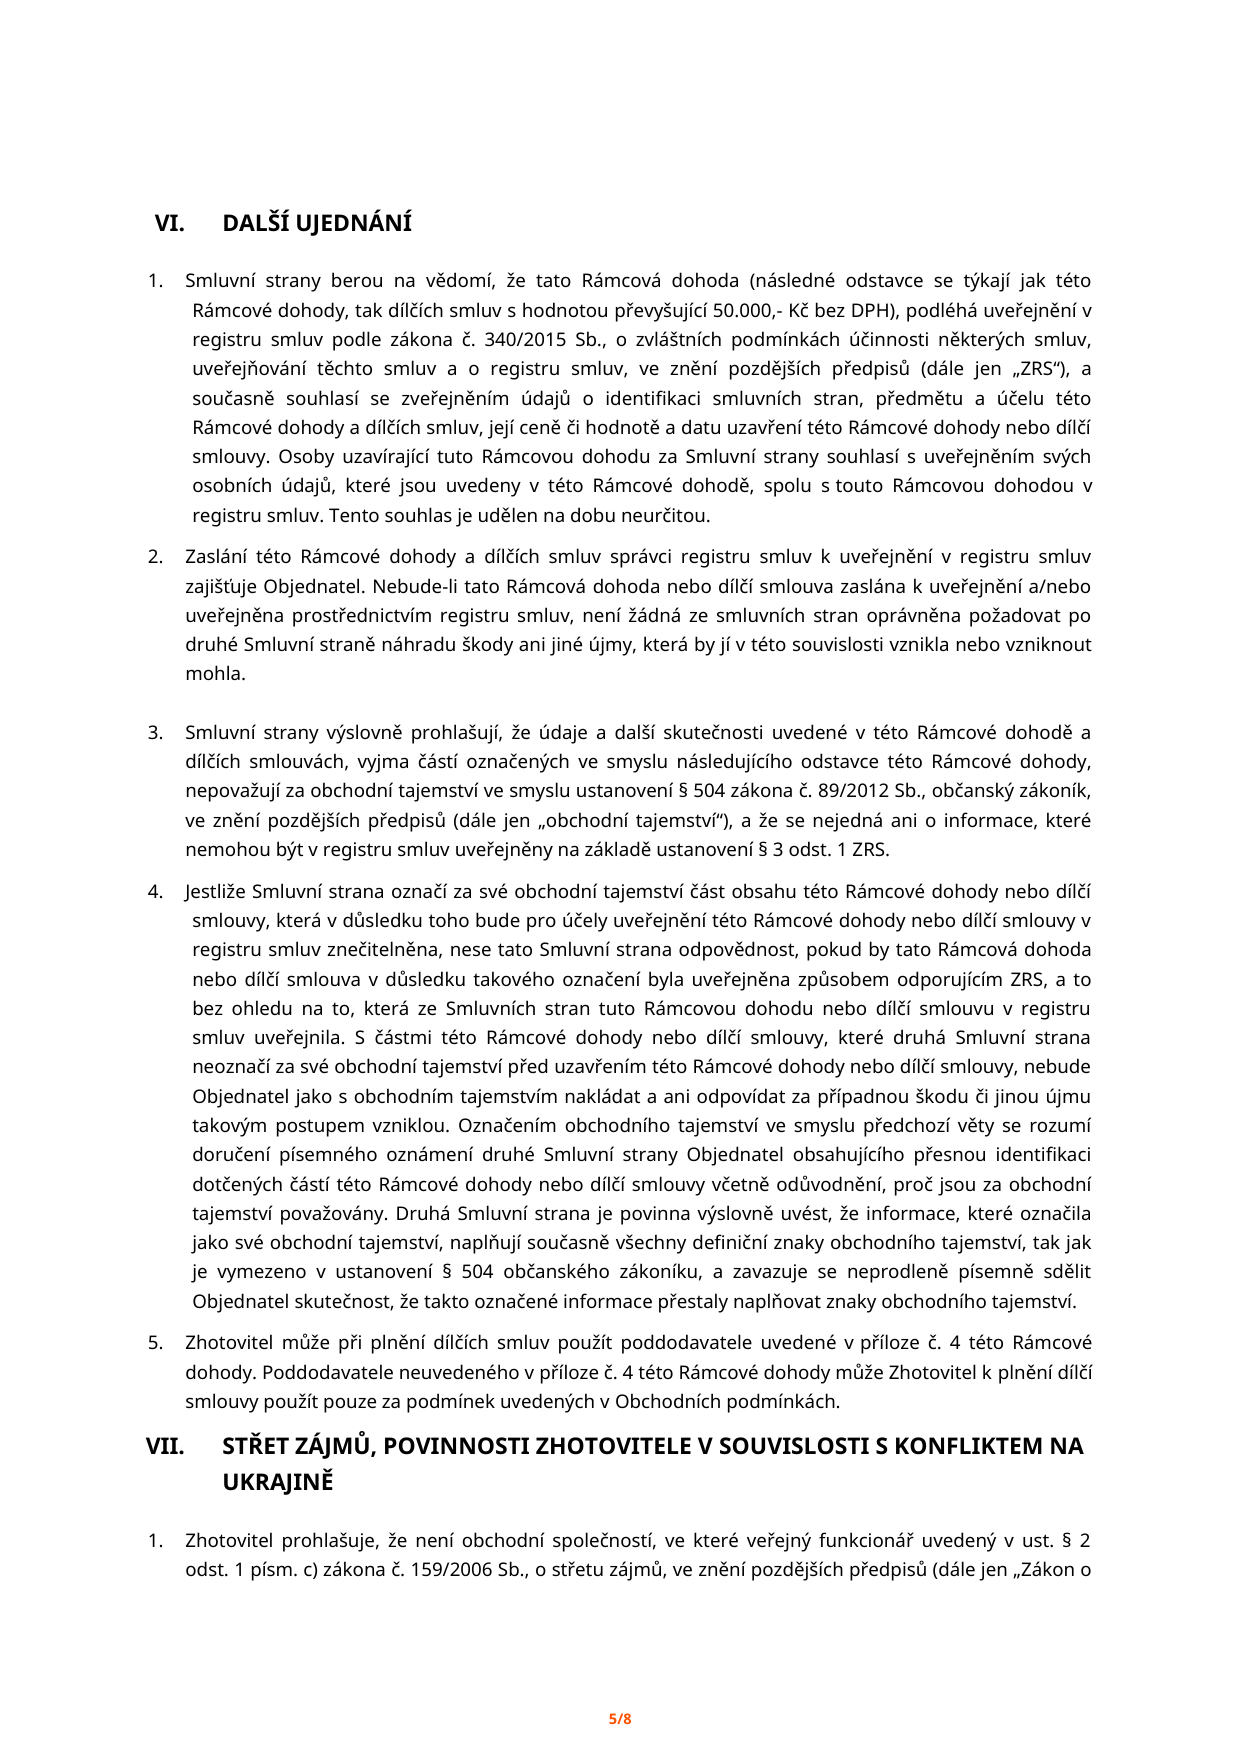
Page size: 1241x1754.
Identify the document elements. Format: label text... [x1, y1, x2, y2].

list Jestliže Smluvní strana označí za své obchodní tajemství část obsahu této Rámcové dohody nebo dílčí smlouvy, která v důsledku toho bude pro účely uveřejnění této Rámcové dohody nebo dílčí smlouvy v registru smluv znečitelněna, nese tato Smluvní strana odpovědnost, pokud by tato Rámcová dohoda nebo dílčí smlouva v důsledku takového označení byla uveřejněna způsobem odporujícím ZRS, a to bez ohledu na to, která ze Smluvních stran tuto Rámcovou dohodu nebo dílčí smlouvu v registru smluv uveřejnila. S částmi této Rámcové dohody nebo dílčí smlouvy, které druhá Smluvní strana neoznačí za své obchodní tajemství před uzavřením této Rámcové dohody nebo dílčí smlouvy, nebude Objednatel jako s obchodním tajemstvím nakládat a ani odpovídat za případnou škodu či jinou újmu takovým postupem vzniklou. Označením obchodního tajemství ve smyslu předchozí věty se rozumí doručení písemného oznámení druhé Smluvní strany Objednatel obsahujícího přesnou identifikaci dotčených částí této Rámcové dohody nebo dílčí smlouvy včetně odůvodnění, proč jsou za obchodní tajemství považovány. Druhá Smluvní strana je povinna výslovně uvést, že informace, které označila jako své obchodní tajemství, naplňují současně všechny definiční znaky obchodního tajemství, tak jak je vymezeno v ustanovení § 504 občanského zákoníku, a zavazuje se neprodleně písemně sdělit Objednatel skutečnost, že takto označené informace přestaly naplňovat znaky obchodního tajemství. [148, 878, 1093, 1313]
list DALŠÍ UJEDNÁNÍ [185, 207, 1093, 238]
list Smluvní strany výslovně prohlašují, že údaje a další skutečnosti uvedené v této Rámcové dohodě a dílčích smlouvách, vyjma částí označených ve smyslu následujícího odstavce této Rámcové dohody, nepovažují za obchodní tajemství ve smyslu ustanovení § 504 zákona č. 89/2012 Sb., občanský zákoník, ve znění pozdějších předpisů (dále jen „obchodní tajemství“), a že se nejedná ani o informace, které nemohou být v registru smluv uveřejněny na základě ustanovení § 3 odst. 1 ZRS. [148, 719, 1093, 862]
list Smluvní strany berou na vědomí, že tato Rámcová dohoda (následné odstavce se týkají jak této Rámcové dohody, tak dílčích smluv s hodnotou převyšující 50.000,- Kč bez DPH), podléhá uveřejnění v registru smluv podle zákona č. 340/2015 Sb., o zvláštních podmínkách účinnosti některých smluv, uveřejňování těchto smluv a o registru smluv, ve znění pozdějších předpisů (dále jen „ZRS“), a současně souhlasí se zveřejněním údajů o identifikaci smluvních stran, předmětu a účelu této Rámcové dohody a dílčích smluv, její ceně či hodnotě a datu uzavření této Rámcové dohody nebo dílčí smlouvy. Osoby uzavírající tuto Rámcovou dohodu za Smluvní strany souhlasí s uveřejněním svých osobních údajů, které jsou uvedeny v této Rámcové dohodě, spolu s touto Rámcovou dohodou v registru smluv. Tento souhlas je udělen na dobu neurčitou. [148, 268, 1093, 527]
list Zaslání této Rámcové dohody a dílčích smluv správci registru smluv k uveřejnění v registru smluv zajišťuje Objednatel. Nebude-li tato Rámcová dohoda nebo dílčí smlouva zaslána k uveřejnění a/nebo uveřejněna prostřednictvím registru smluv, není žádná ze smluvních stran oprávněna požadovat po druhé Smluvní straně náhradu škody ani jiné újmy, která by jí v této souvislosti vznikla nebo vzniknout mohla. [148, 544, 1093, 686]
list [148, 1527, 1093, 1582]
list STŘET ZÁJMŮ, POVINNOSTI ZHOTOVITELE V SOUVISLOSTI S KONFLIKTEM NA UKRAJINĚ [185, 1430, 1093, 1497]
list Zhotovitel může při plnění dílčích smluv použít poddodavatele uvedené v příloze č. 4 této Rámcové dohody. Poddodavatele neuvedeného v příloze č. 4 této Rámcové dohody může Zhotovitel k plnění dílčí smlouvy použít pouze za podmínek uvedených v Obchodních podmínkách. [148, 1330, 1093, 1414]
